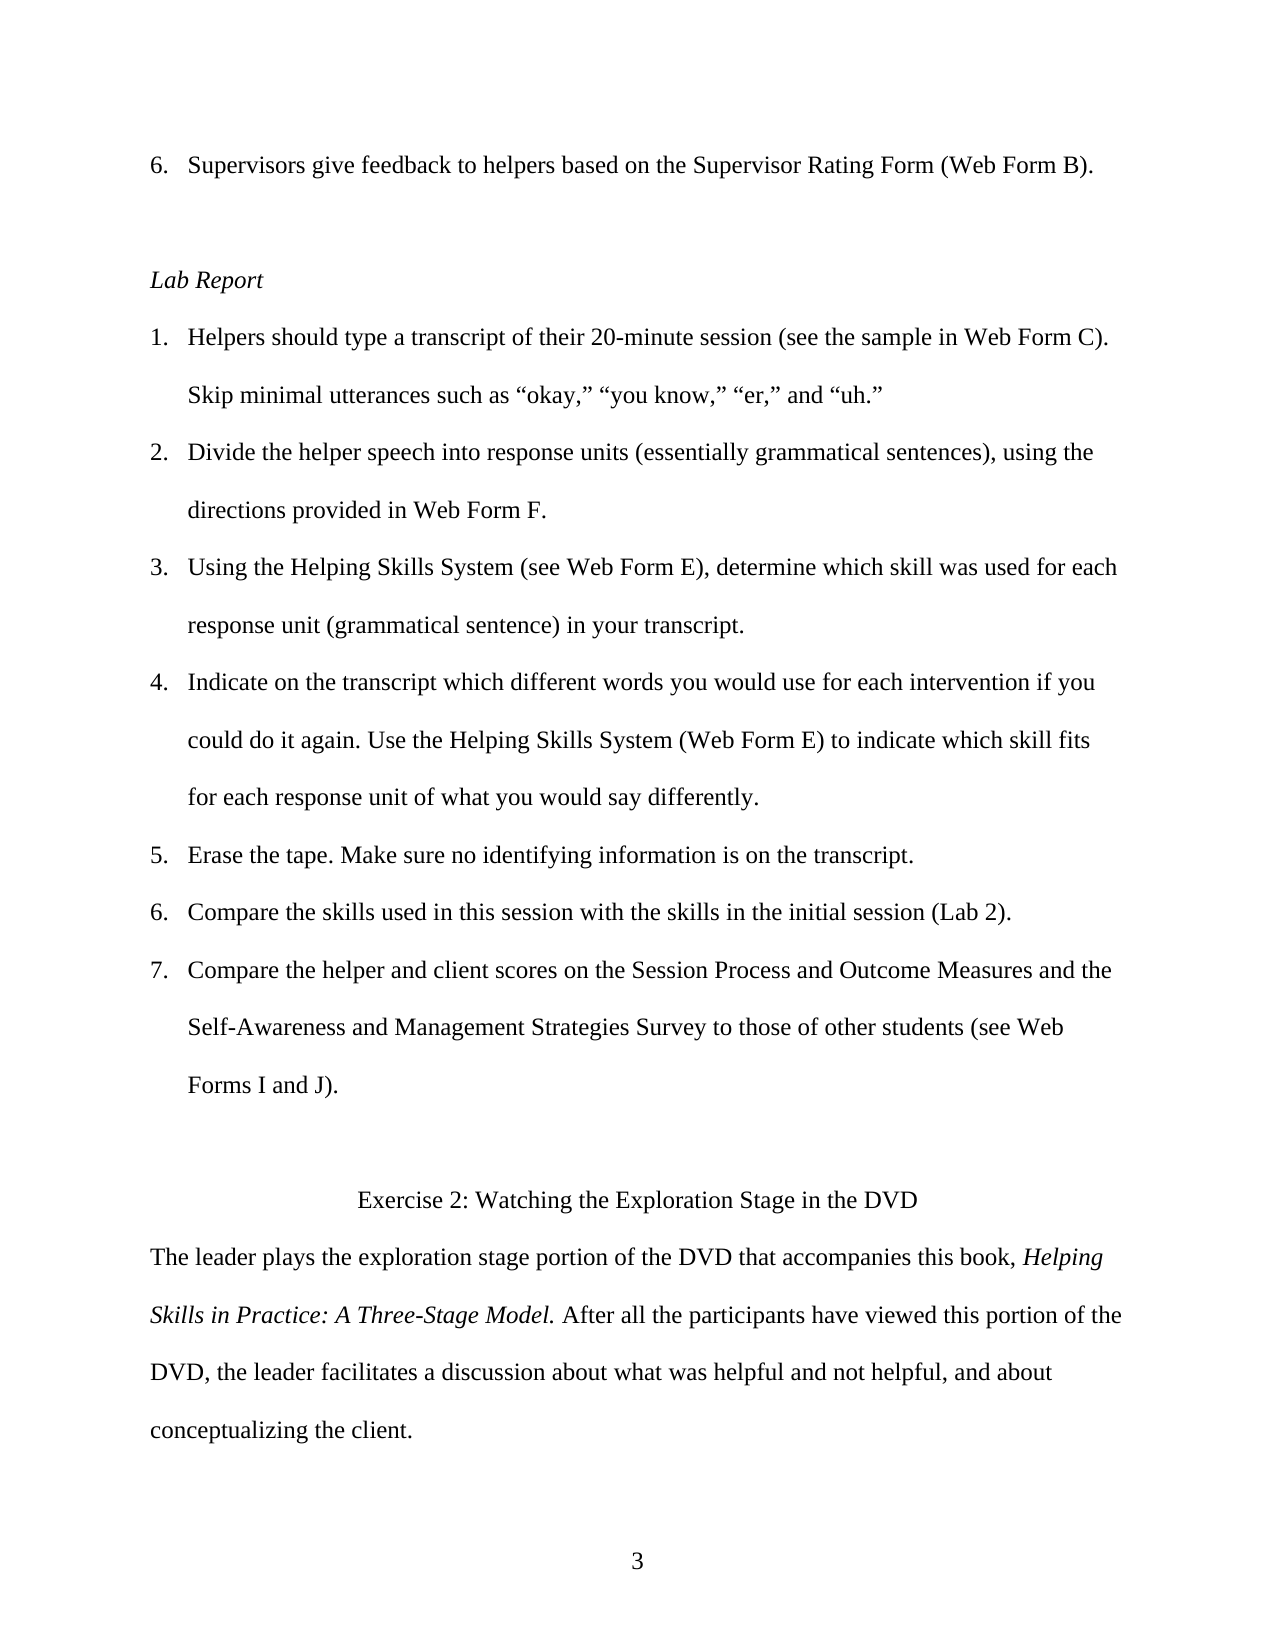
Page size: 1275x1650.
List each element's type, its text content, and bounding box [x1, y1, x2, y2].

text Lab Report [150, 265, 1125, 294]
list Divide the helper speech into response units (essentially grammatical sentences), using the directions provided in Web Form F. [150, 437, 1125, 524]
list Indicate on the transcript which different words you would use for each intervention if you could do it again. Use the Helping Skills System (Web Form E) to indicate which skill fits for each response unit of what you would say differently. [150, 667, 1125, 811]
list Helpers should type a transcript of their 20-minute session (see the sample in Web Form C). Skip minimal utterances such as “okay,” “you know,” “er,” and “uh.” [150, 322, 1125, 409]
text Exercise 2: Watching the Exploration Stage in the DVD [150, 1185, 1125, 1214]
list Compare the helper and client scores on the Session Process and Outcome Measures and the Self-Awareness and Management Strategies Survey to those of other students (see Web Forms I and J). [150, 955, 1125, 1099]
list Supervisors give feedback to helpers based on the Supervisor Rating Form (Web Form B). [150, 150, 1125, 179]
list Using the Helping Skills System (see Web Form E), determine which skill was used for each response unit (grammatical sentence) in your transcript. [150, 552, 1125, 639]
list Erase the tape. Make sure no identifying information is on the transcript. [150, 840, 1125, 869]
text The leader plays the exploration stage portion of the DVD that accompanies this book, Helping Skills in Practice: A Three-Stage Model. After all the participants have viewed this portion of the DVD, the leader facilitates a discussion about what was helpful and not helpful, and about conceptualizing the client. [150, 1242, 1125, 1444]
list Compare the skills used in this session with the skills in the initial session (Lab 2). [150, 897, 1125, 926]
